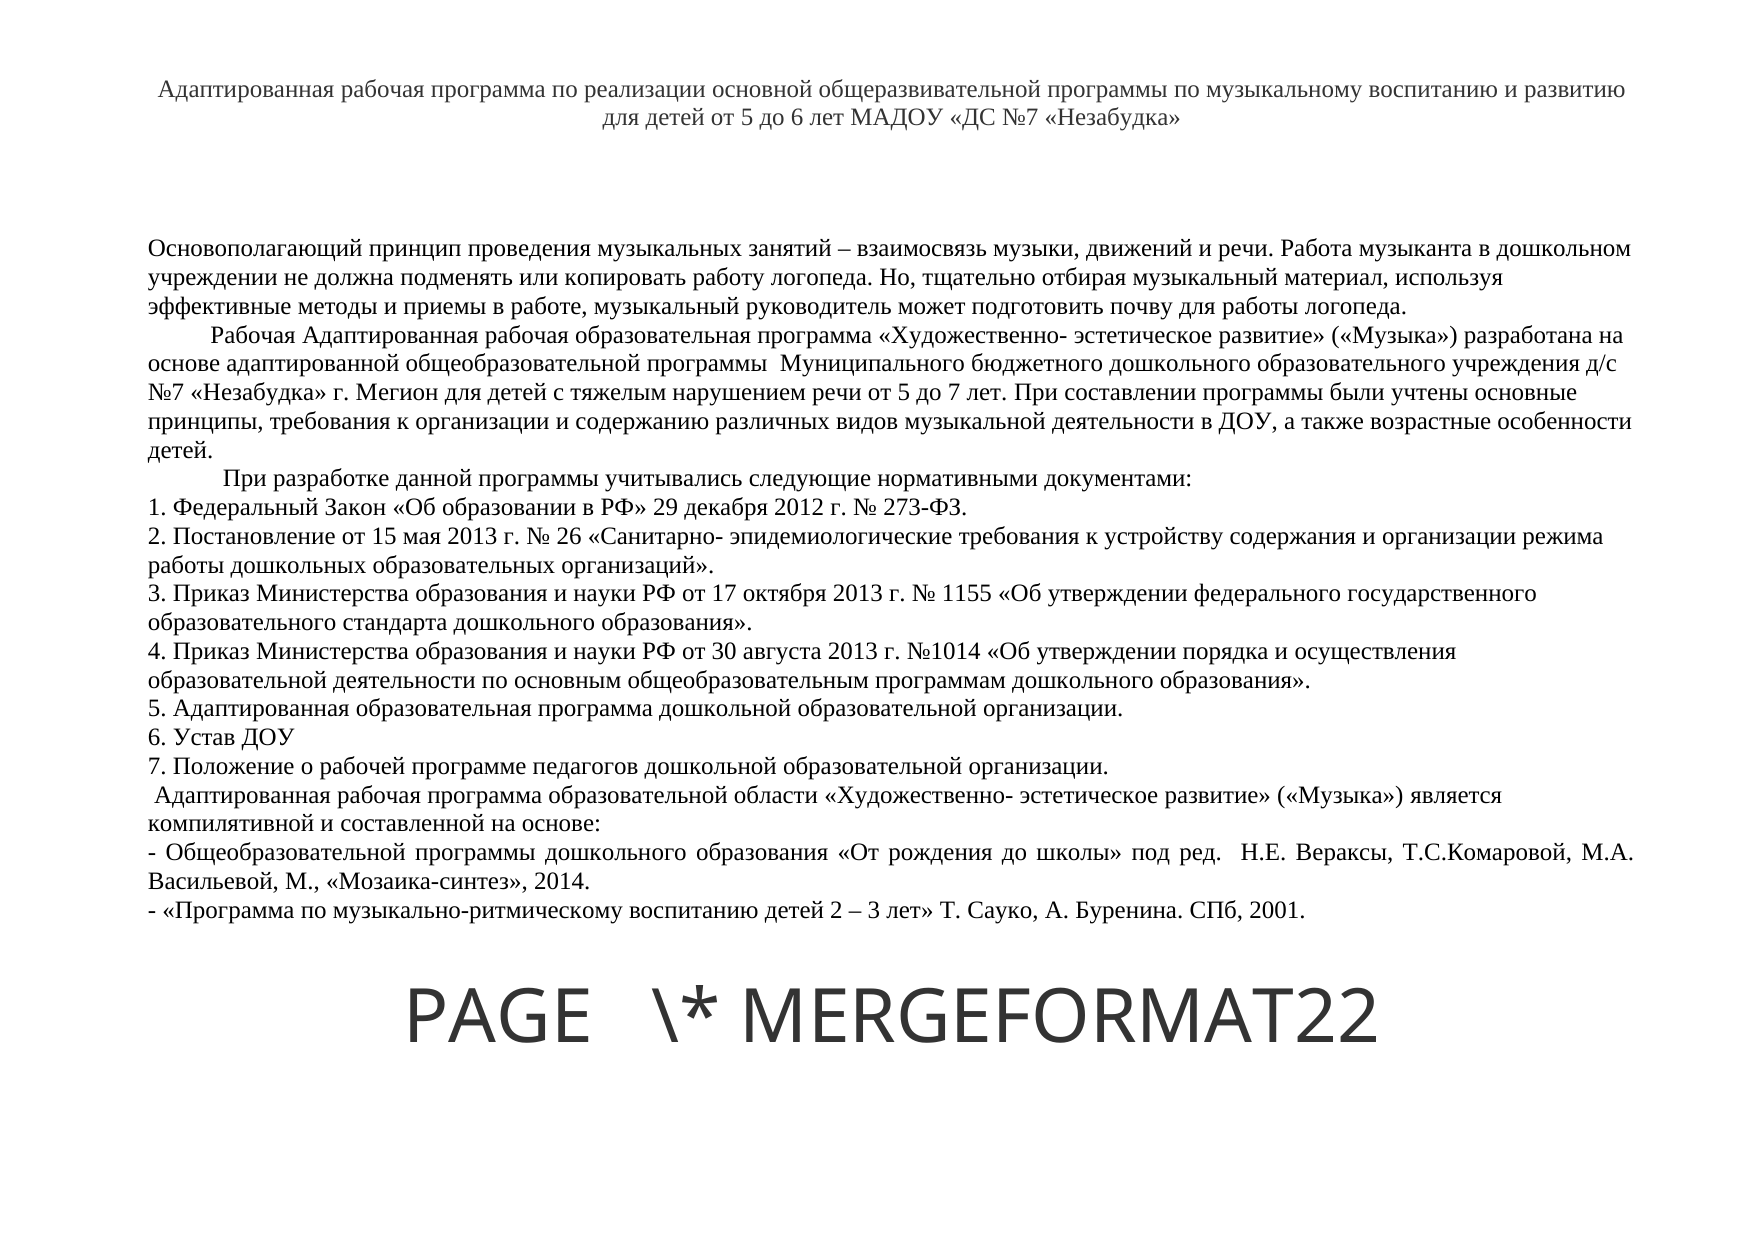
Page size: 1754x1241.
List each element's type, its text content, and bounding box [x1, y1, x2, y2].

text 2. Постановление от 15 мая 2013 г. № 26 «Санитарно- эпидемиологические требования к устройству содержания и организации режима работы дошкольных образовательных организаций». [148, 521, 1636, 578]
text 7. Положение о рабочей программе педагогов дошкольной образовательной организации. [148, 751, 1636, 780]
text 4. Приказ Министерства образования и науки РФ от 30 августа 2013 г. №1014 «Об утверждении порядка и осуществления образовательной деятельности по основным общеобразовательным программам дошкольного образования». [148, 636, 1636, 693]
text 6. Устав ДОУ [148, 722, 1636, 751]
text - Общеобразовательной программы дошкольного образования «От рождения до школы» под ред. Н.Е. Вераксы, Т.С.Комаровой, М.А. Васильевой, М., «Мозаика-синтез», 2014. [148, 837, 1636, 895]
text Адаптированная рабочая программа образовательной области «Художественно- эстетическое развитие» («Музыка») является компилятивной и составленной на основе: [148, 780, 1636, 837]
text 1. Федеральный Закон «Об образовании в РФ» 29 декабря 2012 г. № 273-ФЗ. [148, 492, 1636, 521]
text При разработке данной программы учитывались следующие нормативными документами: [148, 463, 1636, 492]
text Основополагающий принцип проведения музыкальных занятий – взаимосвязь музыки, движений и речи. Работа музыканта в дошкольном учреждении не должна подменять или копировать работу логопеда. Но, тщательно отбирая музыкальный материал, используя эффективные методы и приемы в работе, музыкальный руководитель может подготовить почву для работы логопеда. [148, 233, 1636, 320]
text - «Программа по музыкально-ритмическому воспитанию детей 2 – 3 лет» Т. Сауко, А. Буренина. СПб, 2001. [148, 895, 1636, 923]
text Рабочая Адаптированная рабочая образовательная программа «Художественно- эстетическое развитие» («Музыка») разработана на основе адаптированной общеобразовательной программы Муниципального бюджетного дошкольного образовательного учреждения д/с №7 «Незабудка» г. Мегион для детей с тяжелым нарушением речи от 5 до 7 лет. При составлении программы были учтены основные принципы, требования к организации и содержанию различных видов музыкальной деятельности в ДОУ, а также возрастные особенности детей. [148, 320, 1636, 463]
text 5. Адаптированная образовательная программа дошкольной образовательной организации. [148, 693, 1636, 722]
text 3. Приказ Министерства образования и науки РФ от 17 октября 2013 г. № 1155 «Об утверждении федерального государственного образовательного стандарта дошкольного образования». [148, 578, 1636, 636]
